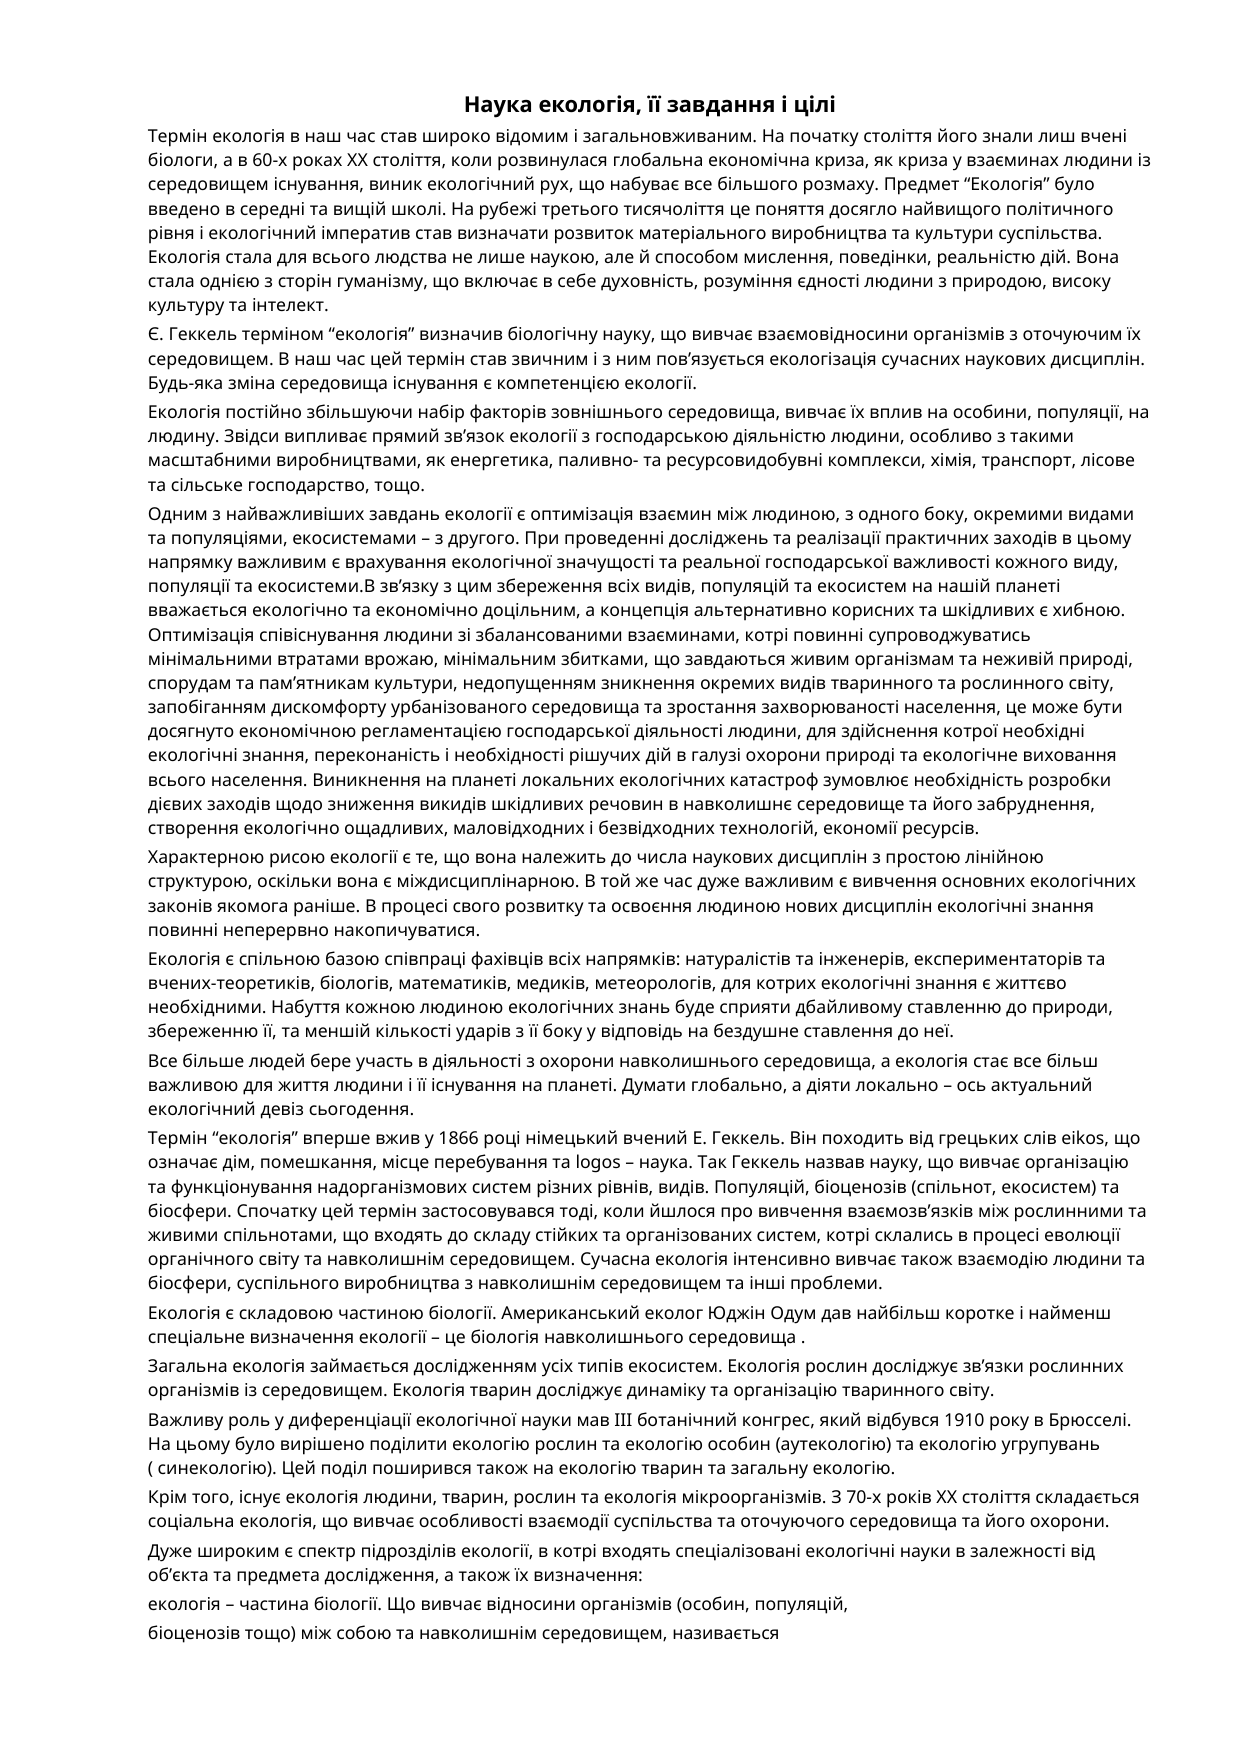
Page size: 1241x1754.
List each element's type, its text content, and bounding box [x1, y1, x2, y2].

text Є. Геккель терміном “екологія” визначив біологічну науку, що вивчає взаємовідносини організмів з оточуючим їх середовищем. В наш час цей термін став звичним і з ним пов’язується екологізація сучасних наукових дисциплін. Будь-яка зміна середовища існування є компетенцією екології. [148, 322, 1152, 394]
text Характерною рисою екології є те, що вона належить до числа наукових дисциплін з простою лінійною структурою, оскільки вона є міждисциплінарною. В той же час дуже важливим є вивчення основних екологічних законів якомога раніше. В процесі свого розвитку та освоєння людиною нових дисциплін екологічні знання повинні неперервно накопичуватися. [148, 845, 1152, 941]
text Екологія постійно збільшуючи набір факторів зовнішнього середовища, вивчає їх вплив на особини, популяції, на людину. Звідси випливає прямий зв’язок екології з господарською діяльністю людини, особливо з такими масштабними виробництвами, як енергетика, паливно- та ресурсовидобувні комплекси, хімія, транспорт, лісове та сільське господарство, тощо. [148, 399, 1152, 496]
text Термін екологія в наш час став широко відомим і загальновживаним. На початку століття його знали лиш вчені біологи, а в 60-х роках ХХ століття, коли розвинулася глобальна економічна криза, як криза у взаєминах людини із середовищем існування, виник екологічний рух, що набуває все більшого розмаху. Предмет “Екологія” було введено в середні та вищій школі. На рубежі третього тисячоліття це поняття досягло найвищого політичного рівня і екологічний імператив став визначати розвиток матеріального виробництва та культури суспільства. Екологія стала для всього людства не лише наукою, але й способом мислення, поведінки, реальністю дій. Вона стала однією з сторін гуманізму, що включає в себе духовність, розуміння єдності людини з природою, високу культуру та інтелект. [148, 123, 1152, 317]
text Крім того, існує екологія людини, тварин, рослин та екологія мікроорганізмів. З 70-х років ХХ століття складається соціальна екологія, що вивчає особливості взаємодії суспільства та оточуючого середовища та його охорони. [148, 1484, 1152, 1533]
text біоценозів тощо) між собою та навколишнім середовищем, називається [148, 1621, 1152, 1645]
text Дуже широким є спектр підрозділів екології, в котрі входять спеціалізовані екологічні науки в залежності від об’єкта та предмета дослідження, а також їх визначення: [148, 1538, 1152, 1586]
text Екологія є складовою частиною біології. Американський еколог Юджін Одум дав найбільш коротке і найменш спеціальне визначення екології – це біологія навколишнього середовища . [148, 1300, 1152, 1348]
text Одним з найважливіших завдань екології є оптимізація взаємин між людиною, з одного боку, окремими видами та популяціями, екосистемами – з другого. При проведенні досліджень та реалізації практичних заходів в цьому напрямку важливим є врахування екологічної значущості та реальної господарської важливості кожного виду, популяції та екосистеми.В зв’язку з цим збереження всіх видів, популяцій та екосистем на нашій планеті вважається екологічно та економічно доцільним, а концепція альтернативно корисних та шкідливих є хибною. Оптимізація співіснування людини зі збалансованими взаєминами, котрі повинні супроводжуватись мінімальними втратами врожаю, мінімальним збитками, що завдаються живим організмам та неживій природі, спорудам та пам’ятникам культури, недопущенням зникнення окремих видів тваринного та рослинного світу, запобіганням дискомфорту урбанізованого середовища та зростання захворюваності населення, це може бути досягнуто економічною регламентацією господарської діяльності людини, для здійснення котрої необхідні екологічні знання, переконаність і необхідності рішучих дій в галузі охорони природі та екологічне виховання всього населення. Виникнення на планеті локальних екологічних катастроф зумовлює необхідність розробки дієвих заходів щодо зниження викидів шкідливих речовин в навколишнє середовище та його забруднення, створення екологічно ощадливих, маловідходних і безвідходних технологій, економії ресурсів. [148, 501, 1152, 839]
subtitle Наука екологія, її завдання і цілі [148, 88, 1152, 118]
text Важливу роль у диференціації екологічної науки мав ІІІ ботанічний конгрес, який відбувся 1910 року в Брюсселі. На цьому було вирішено поділити екологію рослин та екологію особин (аутекологію) та екологію угрупувань ( синекологію). Цей поділ поширився також на екологію тварин та загальну екологію. [148, 1407, 1152, 1479]
text Екологія є спільною базою співпраці фахівців всіх напрямків: натуралістів та інженерів, експериментаторів та вчених-теоретиків, біологів, математиків, медиків, метеорологів, для котрих екологічні знання є життєво необхідними. Набуття кожною людиною екологічних знань буде сприяти дбайливому ставленню до природи, збереженню її, та меншій кількості ударів з її боку у відповідь на бездушне ставлення до неї. [148, 946, 1152, 1043]
text Термін “екологія” вперше вжив у 1866 році німецький вчений Е. Геккель. Він походить від грецьких слів eikos, що означає дім, помешкання, місце перебування та logos – наука. Так Геккель назвав науку, що вивчає організацію та функціонування надорганізмових систем різних рівнів, видів. Популяцій, біоценозів (спільнот, екосистем) та біосфери. Спочатку цей термін застосовувався тоді, коли йшлося про вивчення взаємозв’язків між рослинними та живими спільнотами, що входять до складу стійких та організованих систем, котрі склались в процесі еволюції органічного світу та навколишнім середовищем. Сучасна екологія інтенсивно вивчає також взаємодію людини та біосфери, суспільного виробництва з навколишнім середовищем та інші проблеми. [148, 1126, 1152, 1295]
text екологія – частина біології. Що вивчає відносини організмів (особин, популяцій, [148, 1591, 1152, 1616]
text Загальна екологія займається дослідженням усіх типів екосистем. Екологія рослин досліджує зв’язки рослинних організмів із середовищем. Екологія тварин досліджує динаміку та організацію тваринного світу. [148, 1353, 1152, 1402]
text Все більше людей бере участь в діяльності з охорони навколишнього середовища, а екологія стає все більш важливою для життя людини і її існування на планеті. Думати глобально, а діяти локально – ось актуальний екологічний девіз сьогодення. [148, 1048, 1152, 1121]
